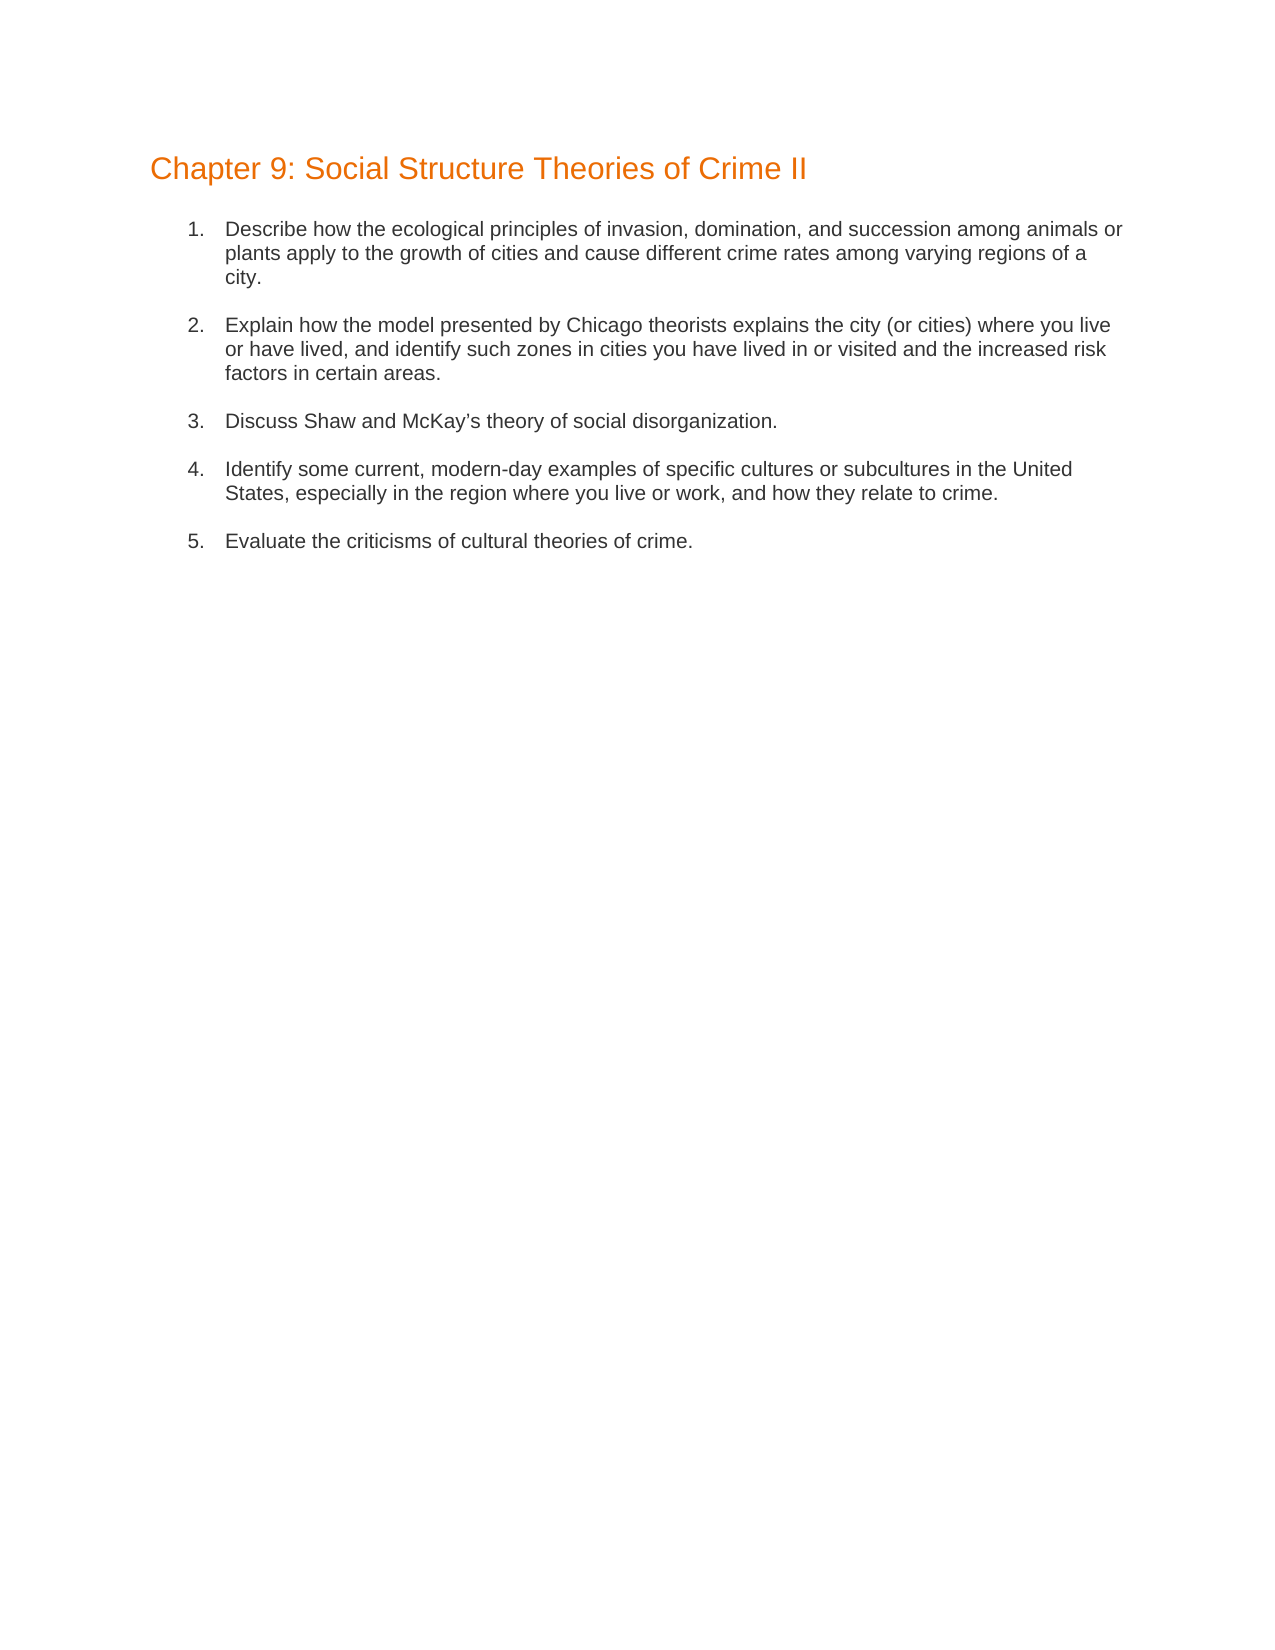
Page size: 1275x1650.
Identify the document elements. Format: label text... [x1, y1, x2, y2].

list Discuss Shaw and McKay’s theory of social disorganization. [187, 409, 1125, 457]
list Identify some current, modern-day examples of specific cultures or subcultures in the United States, especially in the region where you live or work, and how they relate to crime. [187, 457, 1125, 529]
list Evaluate the criticisms of cultural theories of crime. [187, 529, 1125, 553]
text Chapter 9: Social Structure Theories of Crime II [150, 150, 1125, 186]
list Describe how the ecological principles of invasion, domination, and succession among animals or plants apply to the growth of cities and cause different crime rates among varying regions of a city. [187, 217, 1125, 313]
list Explain how the model presented by Chicago theorists explains the city (or cities) where you live or have lived, and identify such zones in cities you have lived in or visited and the increased risk factors in certain areas. [187, 313, 1125, 409]
